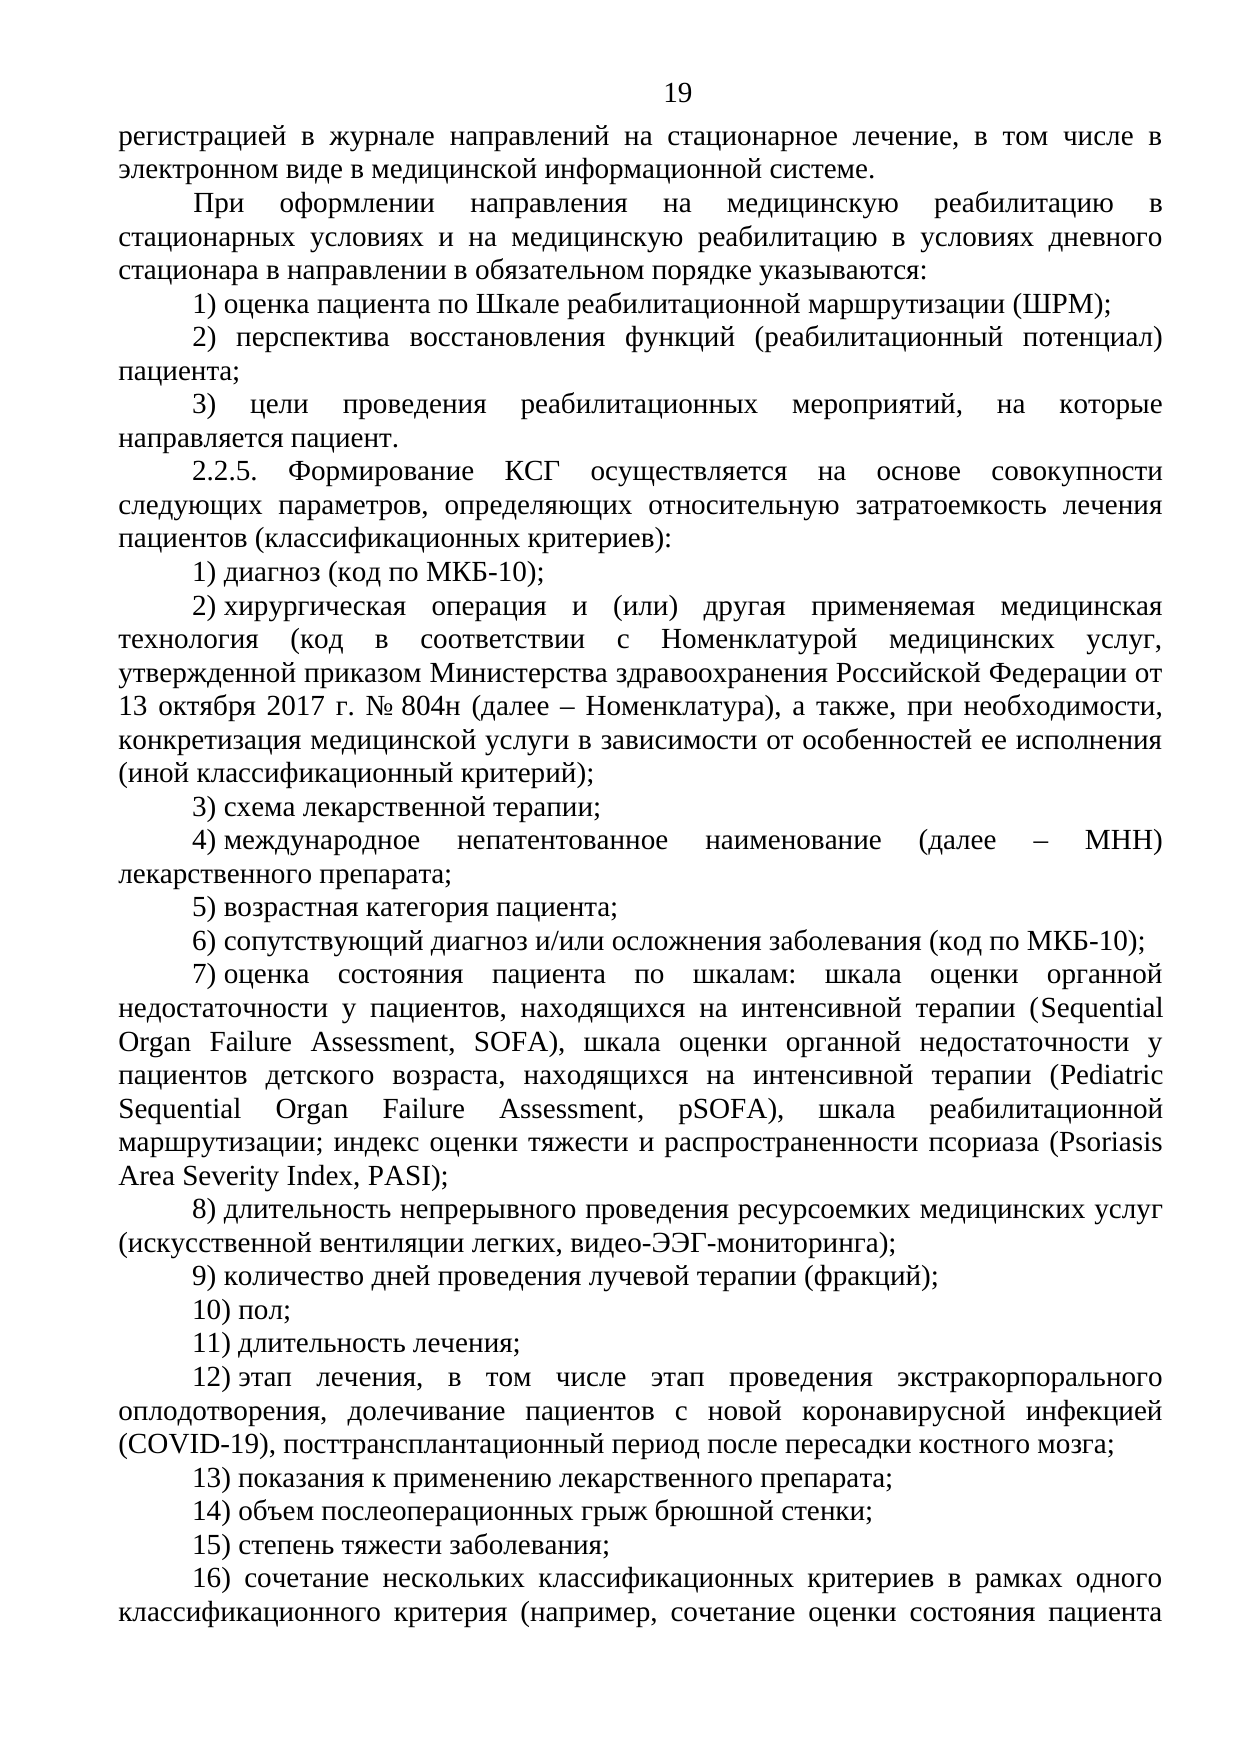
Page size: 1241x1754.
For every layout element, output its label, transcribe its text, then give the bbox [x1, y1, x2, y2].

text 1) диагноз (код по МКБ-10); [118, 554, 1163, 588]
text 11) длительность лечения; [118, 1326, 1163, 1359]
text 14) объем послеоперационных грыж брюшной стенки; [118, 1493, 1163, 1527]
text 5) возрастная категория пациента; [118, 889, 1163, 923]
text 2.2.5. Формирование КСГ осуществляется на основе совокупности следующих параметров, определяющих относительную затратоемкость лечения пациентов (классификационных критериев): [118, 453, 1163, 554]
text 1) оценка пациента по Шкале реабилитационной маршрутизации (ШРМ); [118, 286, 1163, 319]
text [118, 1560, 1163, 1627]
text 10) пол; [118, 1292, 1163, 1326]
text 15) степень тяжести заболевания; [118, 1527, 1163, 1560]
text 2) хирургическая операция и (или) другая применяемая медицинская технология (код в соответствии с Номенклатурой медицинских услуг, утвержденной приказом Министерства здравоохранения Российской Федерации от 13 октября 2017 г. № 804н (далее – Номенклатура), а также, при необходимости, конкретизация медицинской услуги в зависимости от особенностей ее исполнения (иной классификационный критерий); [118, 588, 1163, 789]
text 9) количество дней проведения лучевой терапии (фракций); [118, 1258, 1163, 1292]
text При оформлении направления на медицинскую реабилитацию в стационарных условиях и на медицинскую реабилитацию в условиях дневного стационара в направлении в обязательном порядке указываются: [118, 185, 1163, 286]
text 3) цели проведения реабилитационных мероприятий, на которые направляется пациент. [118, 386, 1163, 453]
text 3) схема лекарственной терапии; [118, 789, 1163, 822]
text 12) этап лечения, в том числе этап проведения экстракорпорального оплодотворения, долечивание пациентов с новой коронавирусной инфекцией (COVID-19), посттрансплантационный период после пересадки костного мозга; [118, 1359, 1163, 1460]
text 6) сопутствующий диагноз и/или осложнения заболевания (код по МКБ-10); [118, 923, 1163, 957]
text 8) длительность непрерывного проведения ресурсоемких медицинских услуг (искусственной вентиляции легких, видео-ЭЭГ-мониторинга); [118, 1191, 1163, 1258]
text 7) оценка состояния пациента по шкалам: шкала оценки органной недостаточности у пациентов, находящихся на интенсивной терапии (Sequential Organ Failure Assessment, SOFA), шкала оценки органной недостаточности у пациентов детского возраста, находящихся на интенсивной терапии (Pediatric Sequential Organ Failure Assessment, pSOFA), шкала реабилитационной маршрутизации; индекс оценки тяжести и распространенности псориаза (Psoriasis Area Severity Index, PASI); [118, 957, 1163, 1191]
text 4) международное непатентованное наименование (далее – МНН) лекарственного препарата; [118, 822, 1163, 889]
text 13) показания к применению лекарственного препарата; [118, 1460, 1163, 1493]
text 2) перспектива восстановления функций (реабилитационный потенциал) пациента; [118, 319, 1163, 386]
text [118, 118, 1163, 185]
